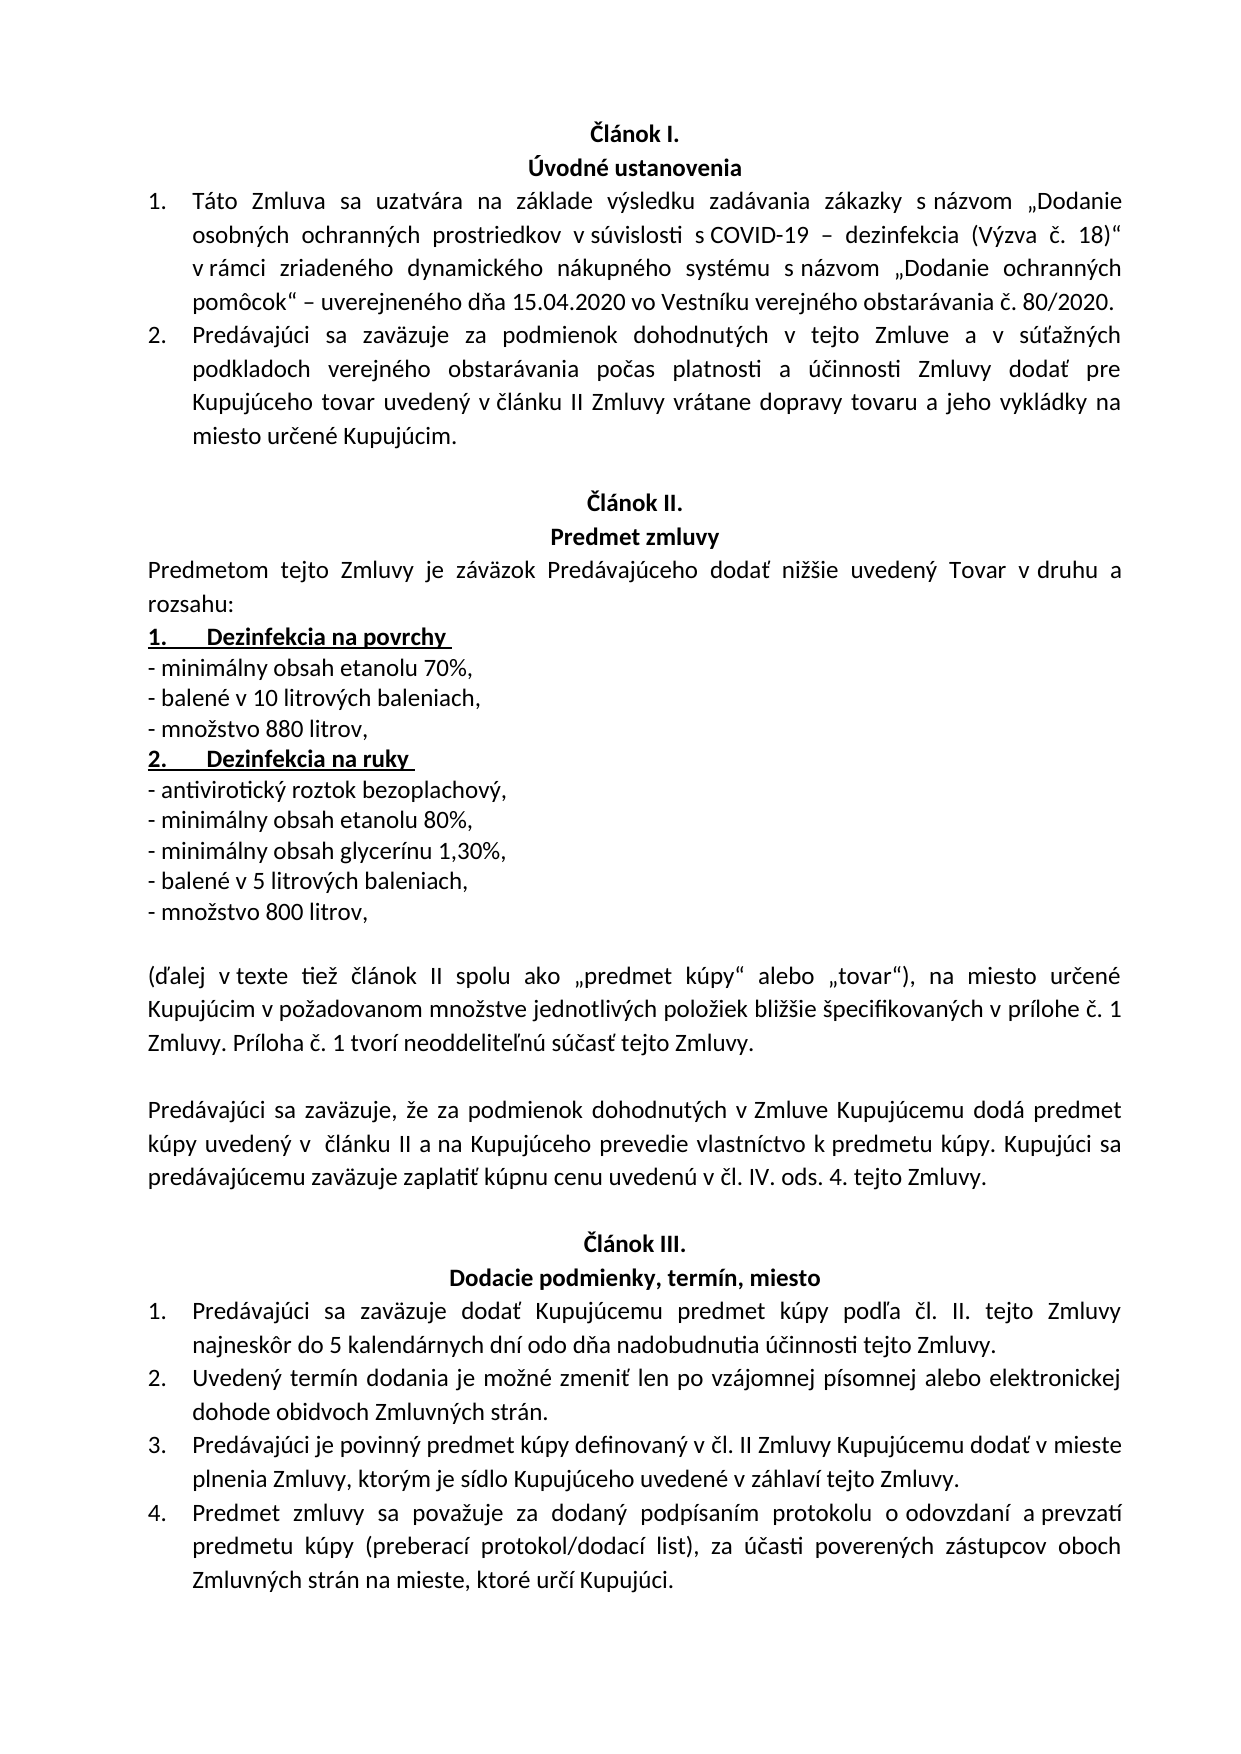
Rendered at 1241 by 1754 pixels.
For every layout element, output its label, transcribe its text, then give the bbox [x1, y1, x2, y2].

text - balené v 10 litrových baleniach, [148, 682, 1122, 713]
text Predmetom tejto Zmluvy je záväzok Predávajúceho dodať nižšie uvedený Tovar v druhu a rozsahu: [148, 554, 1122, 618]
text - balené v 5 litrových baleniach, [148, 865, 1122, 896]
text - minimálny obsah etanolu 80%, [148, 804, 1122, 835]
list Predmet zmluvy sa považuje za dodaný podpísaním protokolu o odovzdaní a prevzatí predmetu kúpy (preberací protokol/dodací list), za účasti poverených zástupcov oboch Zmluvných strán na mieste, ktoré určí Kupujúci. [148, 1497, 1122, 1594]
text Článok II. [148, 487, 1122, 518]
text - množstvo 800 litrov, [148, 896, 1122, 926]
list Predávajúci sa zaväzuje za podmienok dohodnutých v tejto Zmluve a v súťažných podkladoch verejného obstarávania počas platnosti a účinnosti Zmluvy dodať pre Kupujúceho tovar uvedený v článku II Zmluvy vrátane dopravy tovaru a jeho vykládky na miesto určené Kupujúcim. [148, 319, 1122, 451]
list Uvedený termín dodania je možné zmeniť len po vzájomnej písomnej alebo elektronickej dohode obidvoch Zmluvných strán. [148, 1362, 1122, 1427]
text 2. Dezinfekcia na ruky [148, 743, 1122, 774]
text - antivirotický roztok bezoplachový, [148, 774, 1122, 804]
text Predávajúci sa zaväzuje, že za podmienok dohodnutých v Zmluve Kupujúcemu dodá predmet kúpy uvedený v článku II a na Kupujúceho prevedie vlastníctvo k predmetu kúpy. Kupujúci sa predávajúcemu zaväzuje zaplatiť kúpnu cenu uvedenú v čl. IV. ods. 4. tejto Zmluvy. [148, 1094, 1122, 1192]
text Článok I. [148, 118, 1122, 149]
list Predávajúci je povinný predmet kúpy definovaný v čl. II Zmluvy Kupujúcemu dodať v mieste plnenia Zmluvy, ktorým je sídlo Kupujúceho uvedené v záhlaví tejto Zmluvy. [148, 1429, 1122, 1494]
text 1. Dezinfekcia na povrchy [148, 621, 1122, 652]
text - minimálny obsah etanolu 70%, [148, 652, 1122, 682]
text Článok III. [148, 1228, 1122, 1259]
text Dodacie podmienky, termín, miesto [148, 1262, 1122, 1292]
list Predávajúci sa zaväzuje dodať Kupujúcemu predmet kúpy podľa čl. II. tejto Zmluvy najneskôr do 5 kalendárnych dní odo dňa nadobudnutia účinnosti tejto Zmluvy. [148, 1295, 1122, 1359]
text (ďalej v texte tiež článok II spolu ako „predmet kúpy“ alebo „tovar“), na miesto určené Kupujúcim v požadovanom množstve jednotlivých položiek bližšie špecifikovaných v prílohe č. 1 Zmluvy. Príloha č. 1 tvorí neoddeliteľnú súčasť tejto Zmluvy. [148, 960, 1122, 1058]
text - minimálny obsah glycerínu 1,30%, [148, 835, 1122, 865]
text - množstvo 880 litrov, [148, 713, 1122, 743]
text Úvodné ustanovenia [148, 152, 1122, 182]
text Predmet zmluvy [148, 521, 1122, 551]
list Táto Zmluva sa uzatvára na základe výsledku zadávania zákazky s názvom „Dodanie osobných ochranných prostriedkov v súvislosti s COVID-19 – dezinfekcia (Výzva č. 18)“ v rámci zriadeného dynamického nákupného systému s názvom „Dodanie ochranných pomôcok“ – uverejneného dňa 15.04.2020 vo Vestníku verejného obstarávania č. 80/2020. [148, 185, 1122, 316]
